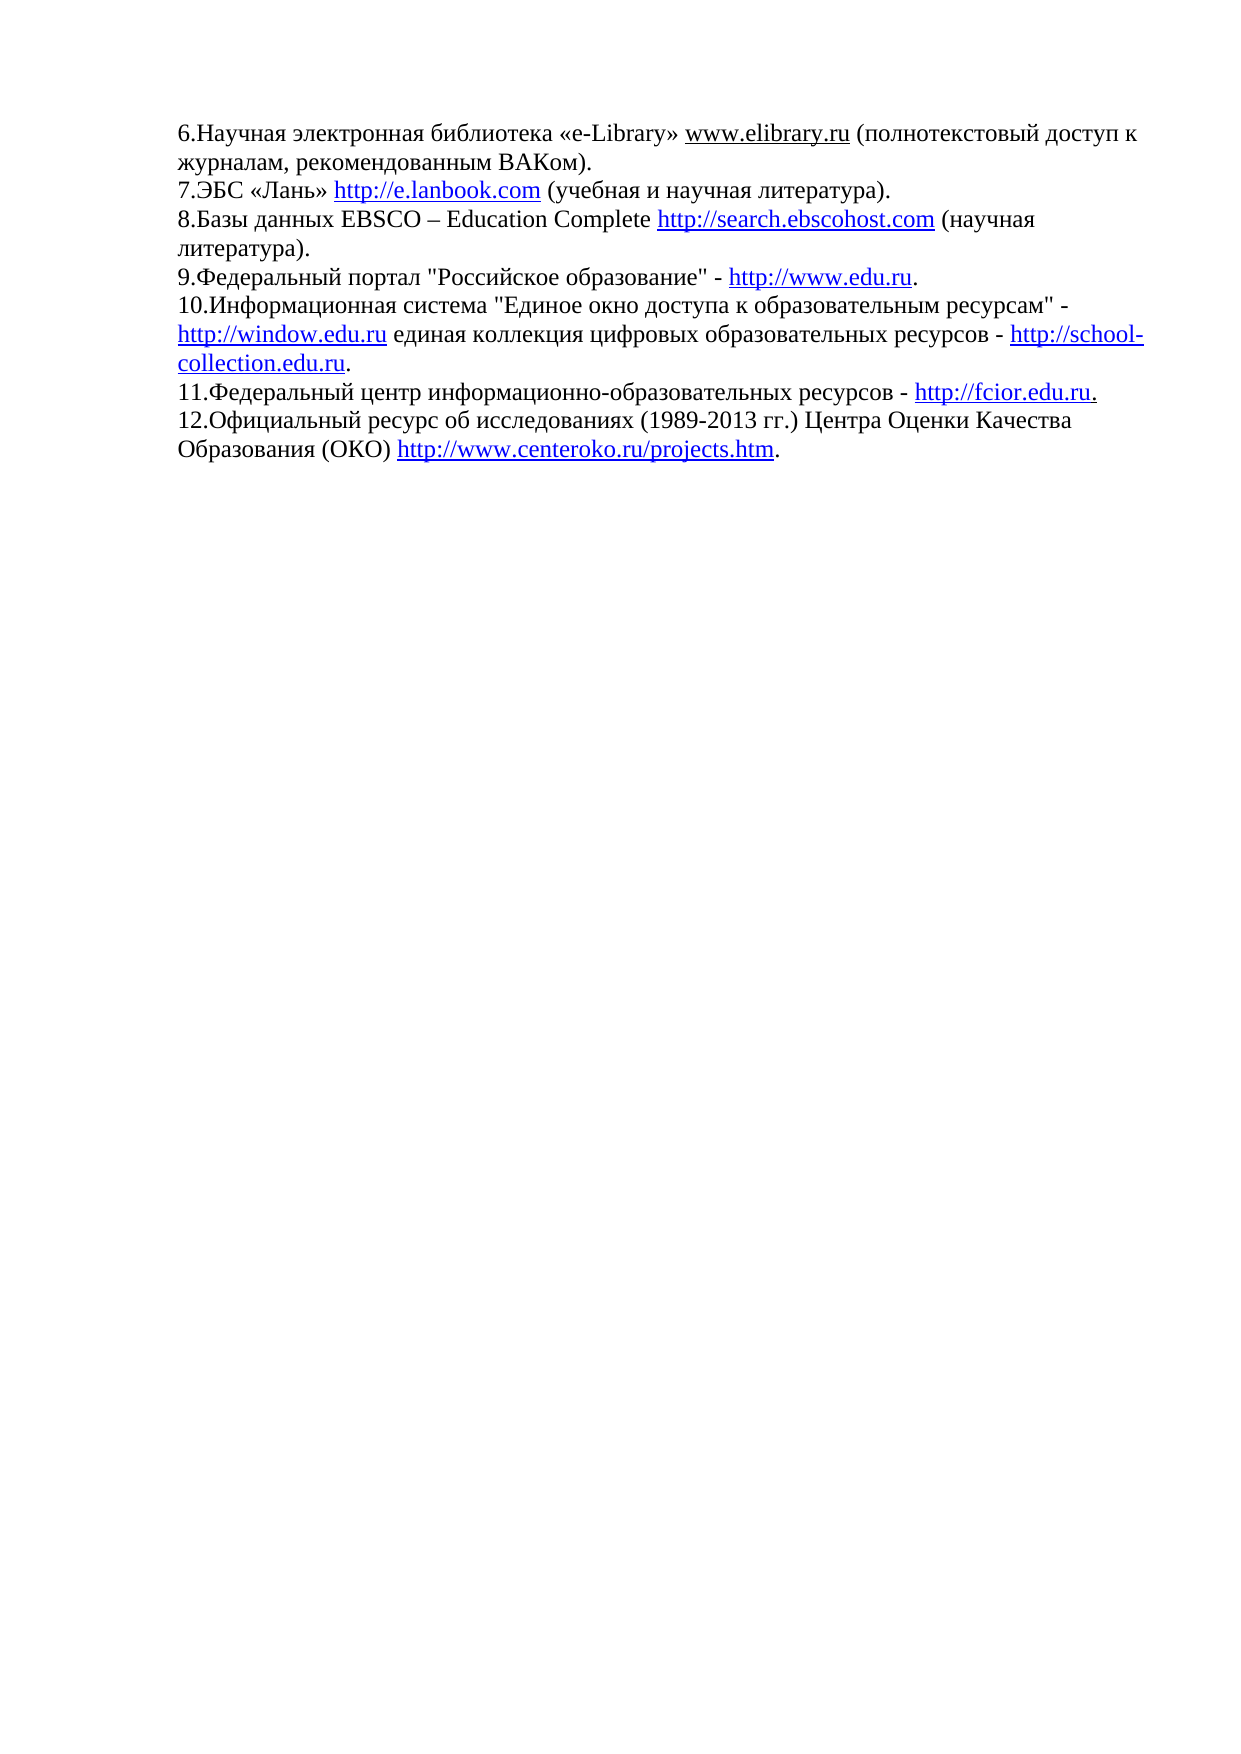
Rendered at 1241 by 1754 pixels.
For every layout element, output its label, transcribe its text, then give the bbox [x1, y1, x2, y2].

text 12.Официальный ресурс об исследованиях (1989-2013 гг.) Центра Оценки Качества Образования (ОКО) http://www.centeroko.ru/projects.htm. [177, 406, 1152, 463]
text 11.Федеральный центр информационно-образовательных ресурсов - http://fcior.edu.ru. [177, 377, 1152, 406]
text 7.ЭБС «Лань» http://e.lanbook.com (учебная и научная литература). [177, 176, 1152, 204]
text 8.Базы данных EBSCO – Education Complete http://search.ebscohost.com (научная литература). [177, 204, 1152, 262]
text 10.Информационная система "Единое окно доступа к образовательным ресурсам" - http://window.edu.ru единая коллекция цифровых образовательных ресурсов - http://school-collection.edu.ru. [177, 291, 1152, 377]
text 9.Федеральный портал "Российское образование" - http://www.edu.ru. [177, 262, 1152, 291]
text 6.Научная электронная библиотека «e-Library» www.elibrary.ru (полнотекстовый доступ к журналам, рекомендованным ВАКом). [177, 118, 1152, 176]
